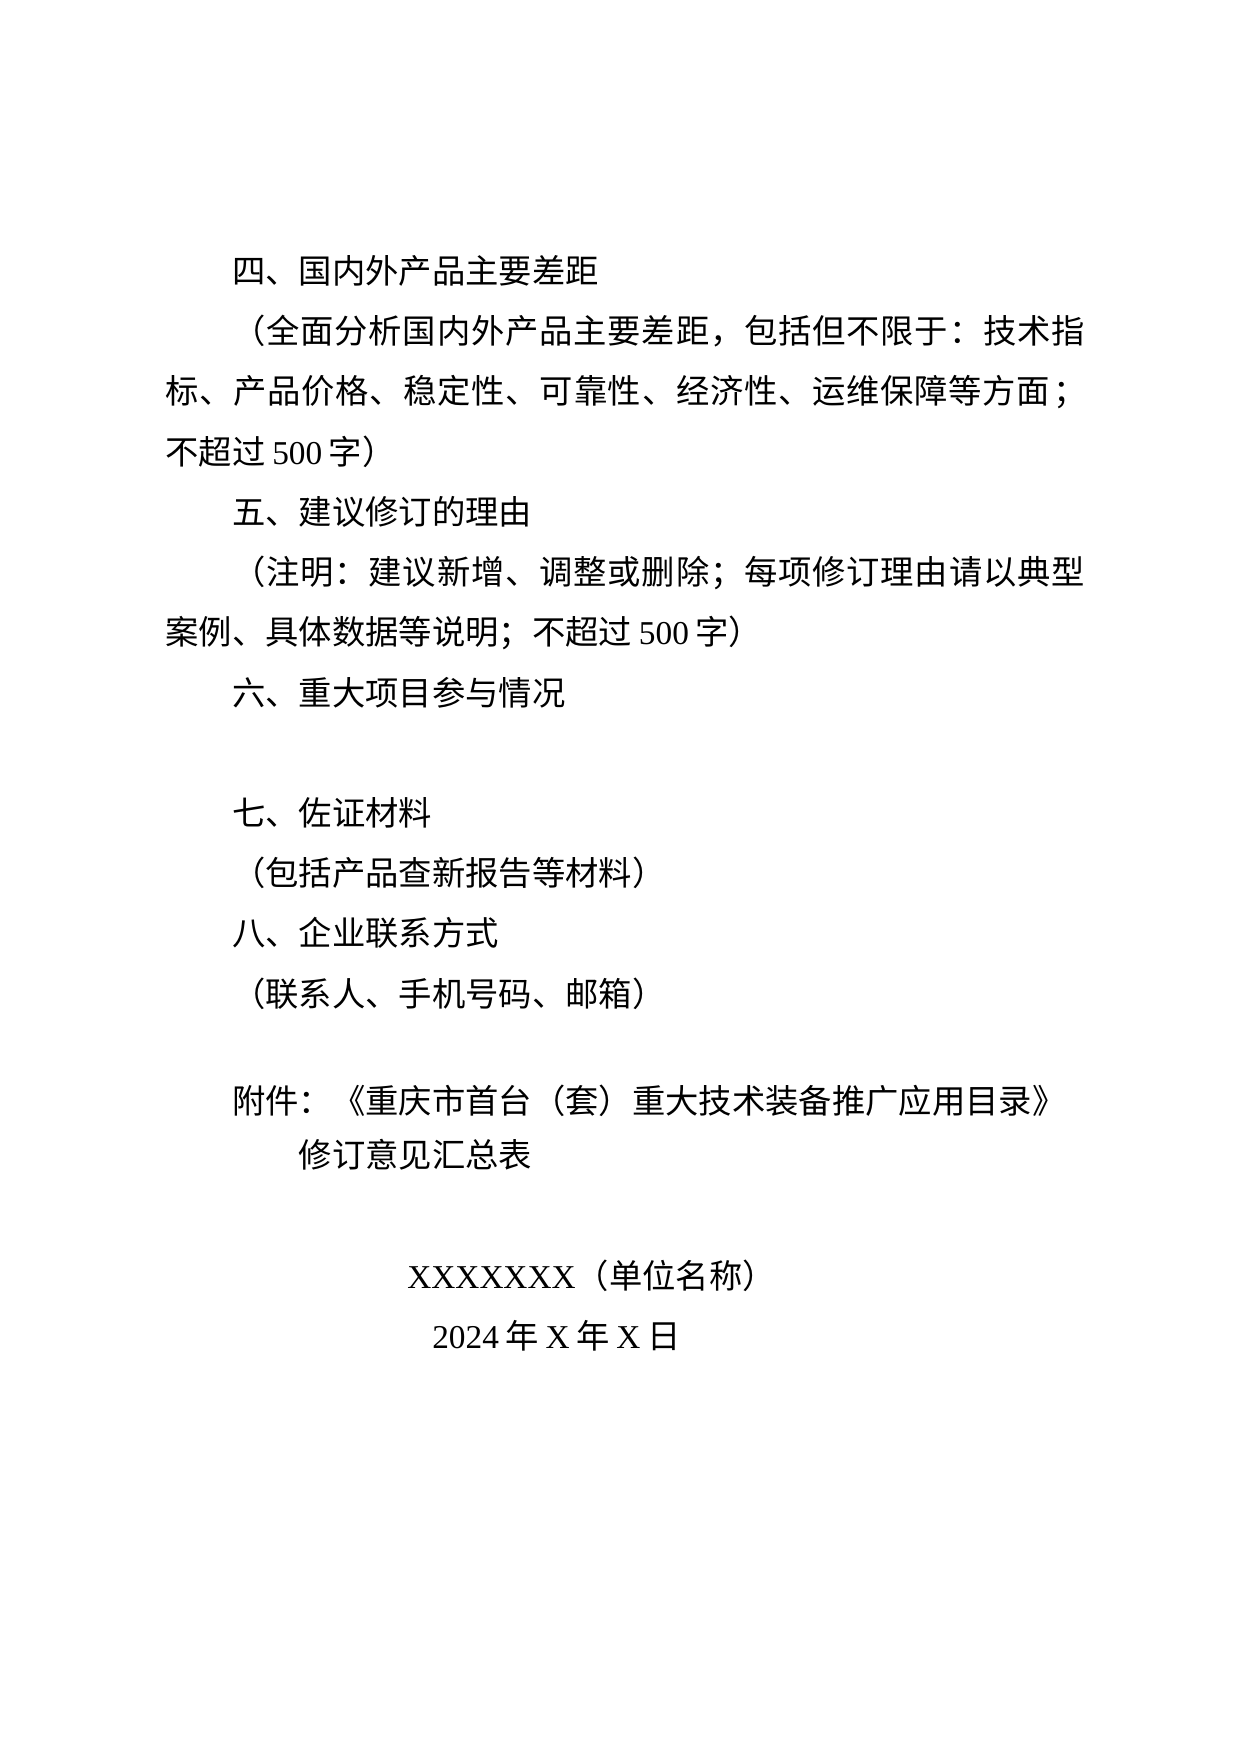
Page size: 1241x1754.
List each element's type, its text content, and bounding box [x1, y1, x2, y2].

text 修订意见汇总表 [165, 1123, 1087, 1177]
text 六、重大项目参与情况 [165, 654, 1087, 714]
text 七、佐证材料 [165, 775, 1087, 835]
text 附件：《重庆市首台（套）重大技术装备推广应用目录》 [165, 1069, 1087, 1123]
text （包括产品查新报告等材料） [165, 835, 1087, 895]
text 四、国内外产品主要差距 [165, 233, 1087, 293]
text 八、企业联系方式 [165, 895, 1087, 955]
text （全面分析国内外产品主要差距，包括但不限于：技术指标、产品价格、稳定性、可靠性、经济性、运维保障等方面；不超过500字） [165, 293, 1087, 474]
text （联系人、手机号码、邮箱） [165, 955, 1087, 1016]
text 五、建议修订的理由 [165, 474, 1087, 534]
text XXXXXXX（单位名称） [165, 1238, 1087, 1298]
text （注明：建议新增、调整或删除；每项修订理由请以典型案例、具体数据等说明；不超过500字） [165, 534, 1087, 654]
text 2024年X年X日 [165, 1298, 1087, 1358]
